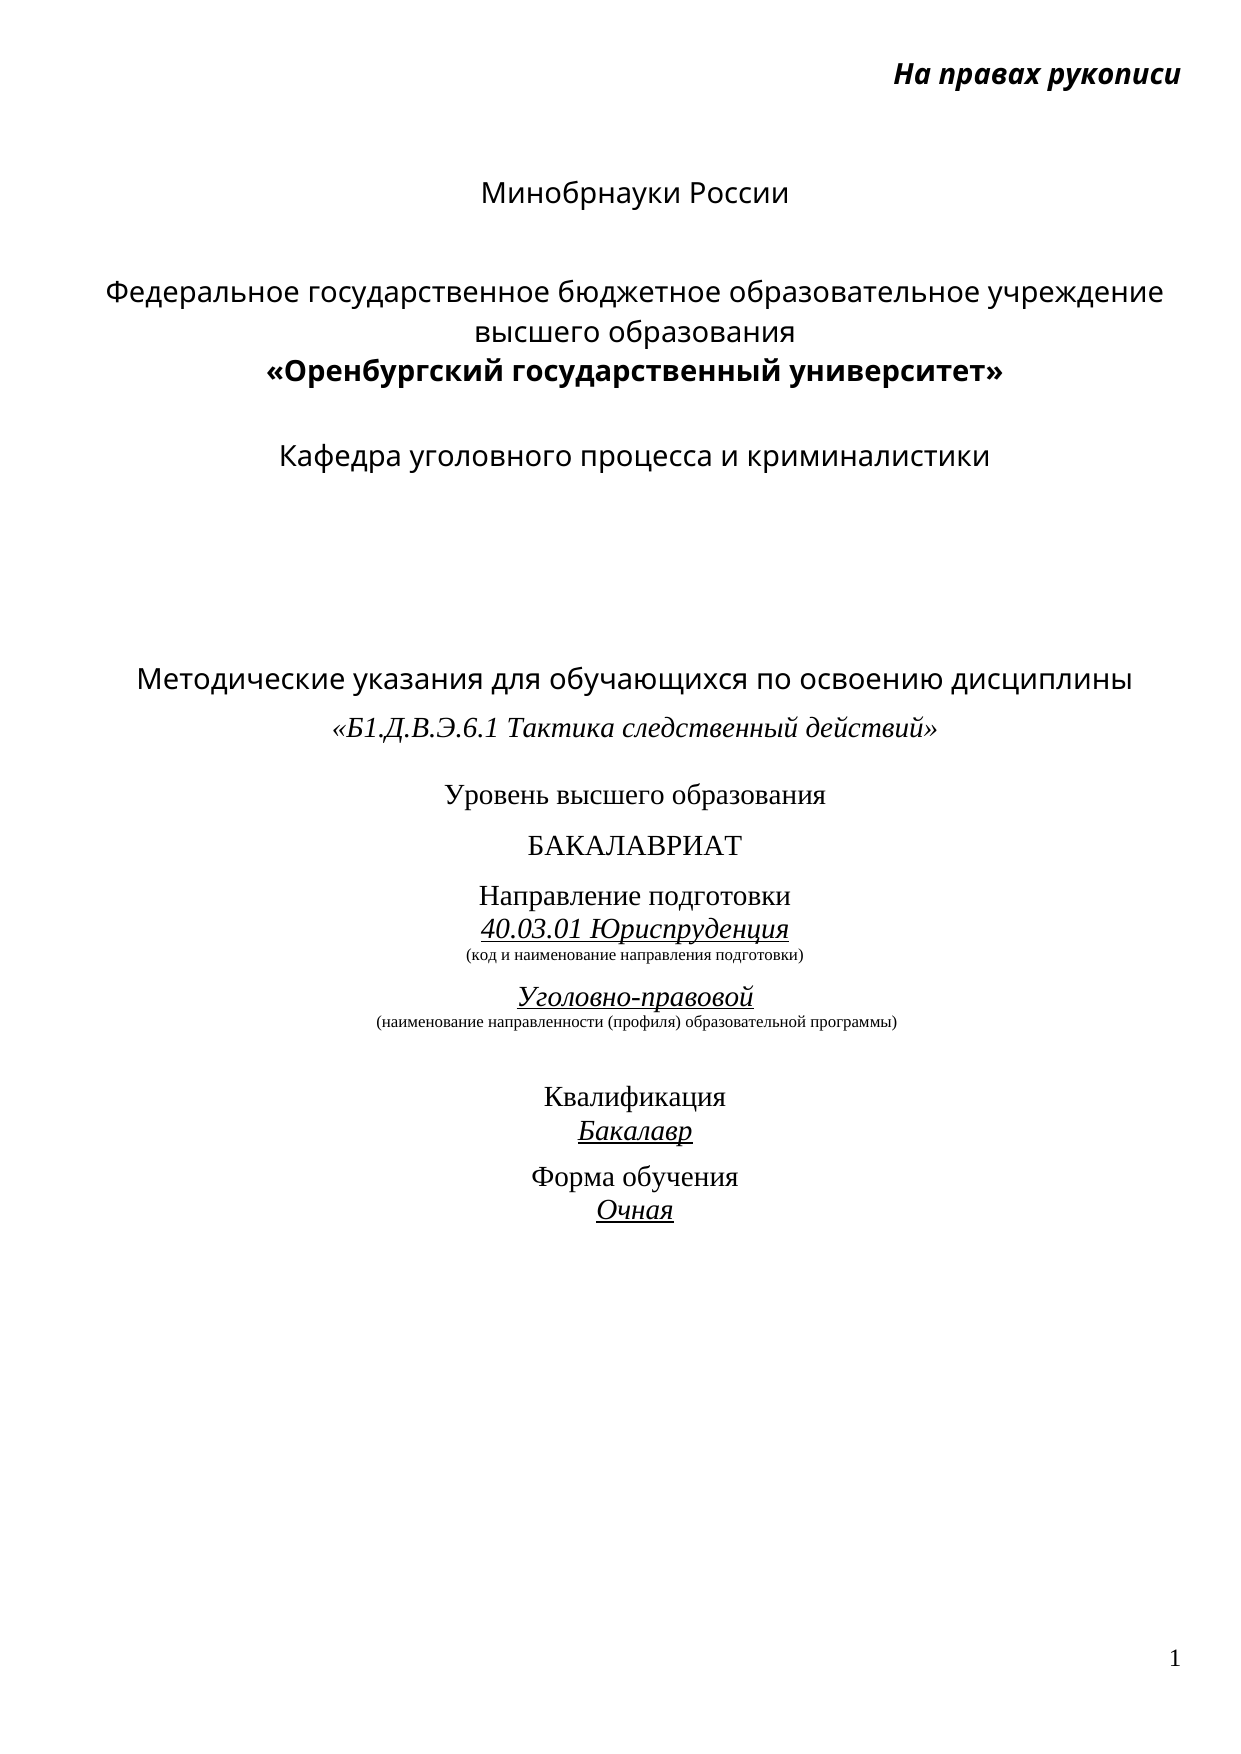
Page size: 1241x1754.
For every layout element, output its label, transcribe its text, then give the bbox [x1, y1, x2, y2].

text «Оренбургский государственный университет» [88, 351, 1181, 390]
text «Б1.Д.В.Э.6.1 Тактика следственный действий» [88, 710, 1181, 744]
text Кафедра уголовного процесса и криминалистики [88, 436, 1181, 475]
text Методические указания для обучающихся по освоению дисциплины [88, 658, 1181, 698]
text высшего образования [88, 311, 1181, 351]
text Бакалавр [88, 1113, 1181, 1146]
text Уголовно-правовой [88, 979, 1181, 1012]
text Форма обучения [88, 1159, 1181, 1192]
text (код и наименование направления подготовки) [88, 945, 1181, 979]
text (наименование направленности (профиля) образовательной программы) [88, 1012, 1181, 1046]
text 40.03.01 Юриспруденция [88, 912, 1181, 945]
text Минобрнауки России [88, 172, 1181, 212]
text На правах рукописи [88, 53, 1181, 93]
text Федеральное государственное бюджетное образовательное учреждение [88, 271, 1181, 311]
text Направление подготовки [88, 878, 1181, 912]
text Очная [88, 1192, 1181, 1226]
text БАКАЛАВРИАТ [88, 828, 1181, 861]
text Квалификация [88, 1079, 1181, 1113]
text Уровень высшего образования [88, 777, 1181, 811]
